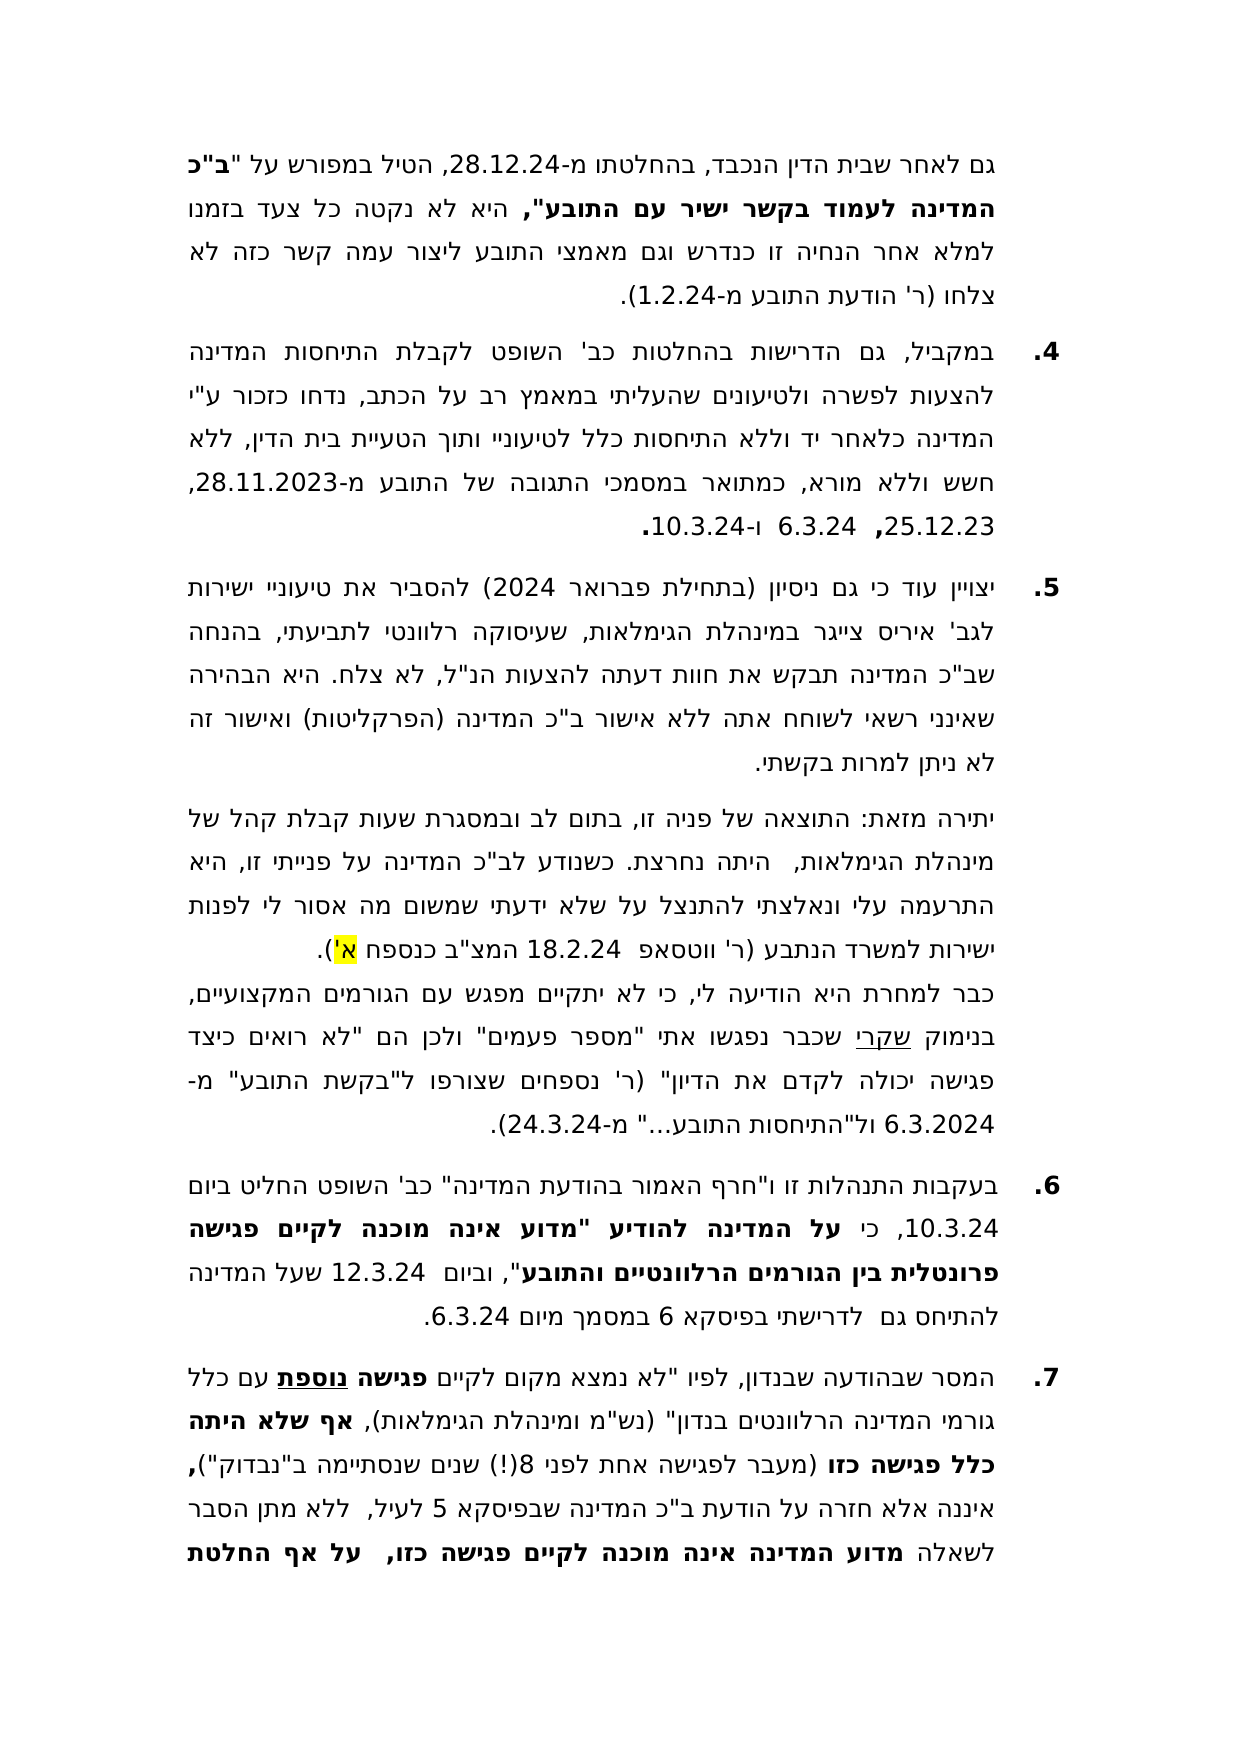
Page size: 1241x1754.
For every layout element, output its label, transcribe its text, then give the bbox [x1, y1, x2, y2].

list יצויין עוד כי גם ניסיון (בתחילת פברואר 2024) להסביר את טיעוניי ישירות לגב' איריס צייגר במינהלת הגימלאות, שעיסוקה רלוונטי לתביעתי, בהנחה שב"כ המדינה תבקש את חוות דעתה להצעות הנ"ל, לא צלח. היא הבהירה שאינני רשאי לשוחח אתה ללא אישור ב"כ המדינה (הפרקליטות) ואישור זה לא ניתן למרות בקשתי. [187, 573, 1033, 777]
text גם לאחר שבית הדין הנכבד, בהחלטתו מ-28.12.24, הטיל במפורש על "ב"כ המדינה לעמוד בקשר ישיר עם התובע", היא לא נקטה כל צעד בזמנו למלא אחר הנחיה זו כנדרש וגם מאמצי התובע ליצור עמה קשר כזה לא צלחו (ר' הודעת התובע מ-1.2.24). [187, 150, 996, 310]
list במקביל, גם הדרישות בהחלטות כב' השופט לקבלת התיחסות המדינה להצעות לפשרה ולטיעונים שהעליתי במאמץ רב על הכתב, נדחו כזכור ע"י המדינה כלאחר יד וללא התיחסות כלל לטיעוניי ותוך הטעיית בית הדין, ללא חשש וללא מורא, כמתואר במסמכי התגובה של התובע מ-28.11.2023, 25.12.23, 6.3.24 ו-10.3.24. [187, 337, 1033, 541]
text כבר למחרת היא הודיעה לי, כי לא יתקיים מפגש עם הגורמים המקצועיים, בנימוק שקרי שכבר נפגשו אתי "מספר פעמים" ולכן הם "לא רואים כיצד פגישה יכולה לקדם את הדיון" (ר' נספחים שצורפו ל"בקשת התובע" מ-6.3.2024 ול"התיחסות התובע..." מ-24.3.24). [187, 979, 995, 1139]
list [187, 1363, 1033, 1567]
text יתירה מזאת: התוצאה של פניה זו, בתום לב ובמסגרת שעות קבלת קהל של מינהלת הגימלאות, היתה נחרצת. כשנודע לב"כ המדינה על פנייתי זו, היא התרעמה עלי ונאלצתי להתנצל על שלא ידעתי שמשום מה אסור לי לפנות ישירות למשרד הנתבע (ר' ווטסאפ 18.2.24 המצ"ב כנספח א'). [187, 804, 995, 964]
list בעקבות התנהלות זו ו"חרף האמור בהודעת המדינה" כב' השופט החליט ביום 10.3.24, כי על המדינה להודיע "מדוע אינה מוכנה לקיים פגישה פרונטלית בין הגורמים הרלוונטיים והתובע", וביום 12.3.24 שעל המדינה להתיחס גם לדרישתי בפיסקא 6 במסמך מיום 6.3.24. [187, 1171, 1033, 1331]
